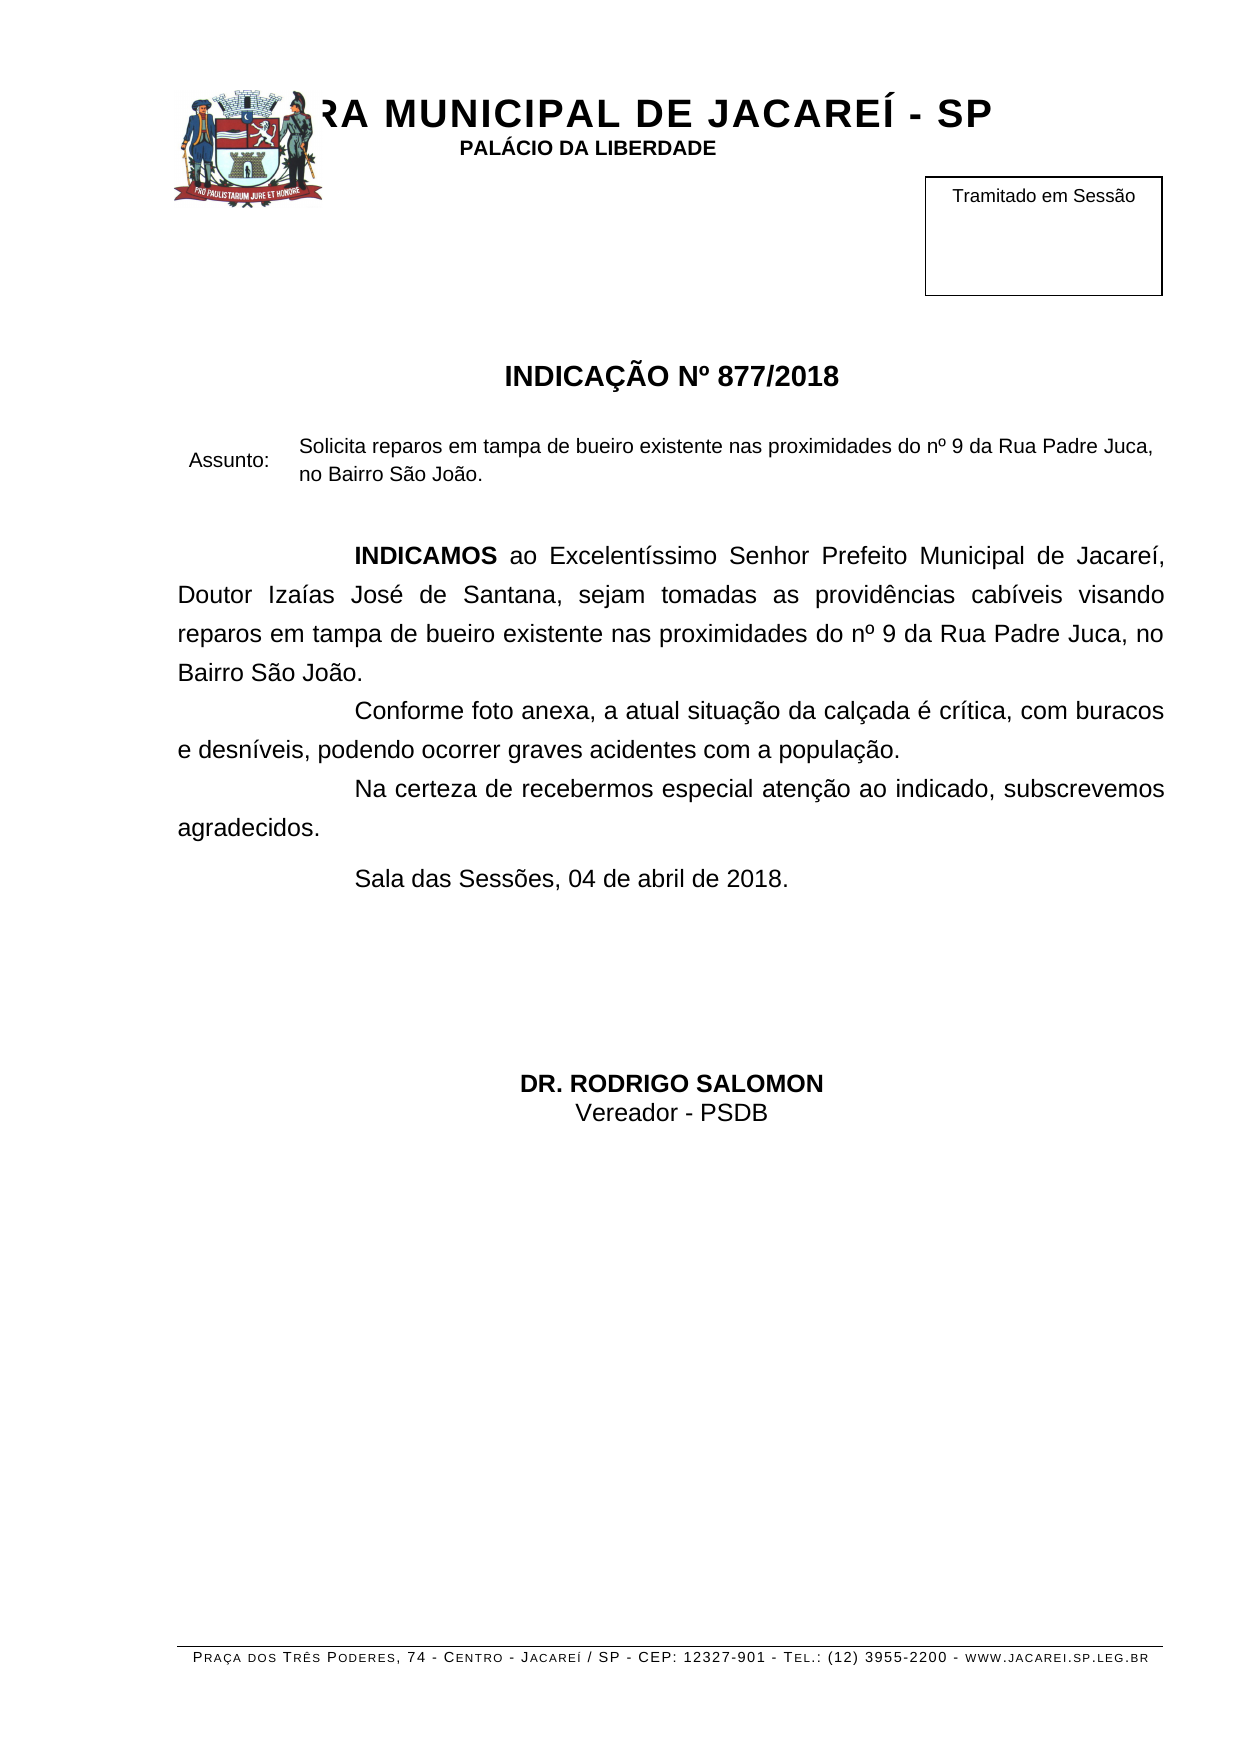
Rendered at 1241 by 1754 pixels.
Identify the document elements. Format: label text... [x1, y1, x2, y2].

picture [173, 90, 323, 208]
table_header Solicita reparos em tampa de bueiro existente nas proximidades do nº 9 da Rua Padre Juca, no Bairro São João. [288, 434, 1166, 490]
table_header : [177, 434, 288, 490]
text Conforme foto anexa, a atual situação da calçada é crítica, com buracos e desníveis, podendo ocorrer graves acidentes com a população. [177, 696, 1166, 764]
text Na certeza de recebermos especial atenção ao indicado, subscrevemos agradecidos. [177, 774, 1166, 841]
text INDICAMOS ao Excelentíssimo Senhor Prefeito Municipal de Jacareí, Doutor Izaías José de Santana, sejam tomadas as providências cabíveis visando reparos em tampa de bueiro existente nas proximidades do nº 9 da Rua Padre Juca, no Bairro São João. [177, 541, 1166, 686]
text DR. RODRIGO SALOMON [177, 1069, 1166, 1097]
text Vereador - PSDB [177, 1097, 1166, 1126]
text das , 04 de abril de 2018. [177, 864, 1166, 892]
text INDICAÇÃO nº 877/2018 [177, 359, 1166, 392]
